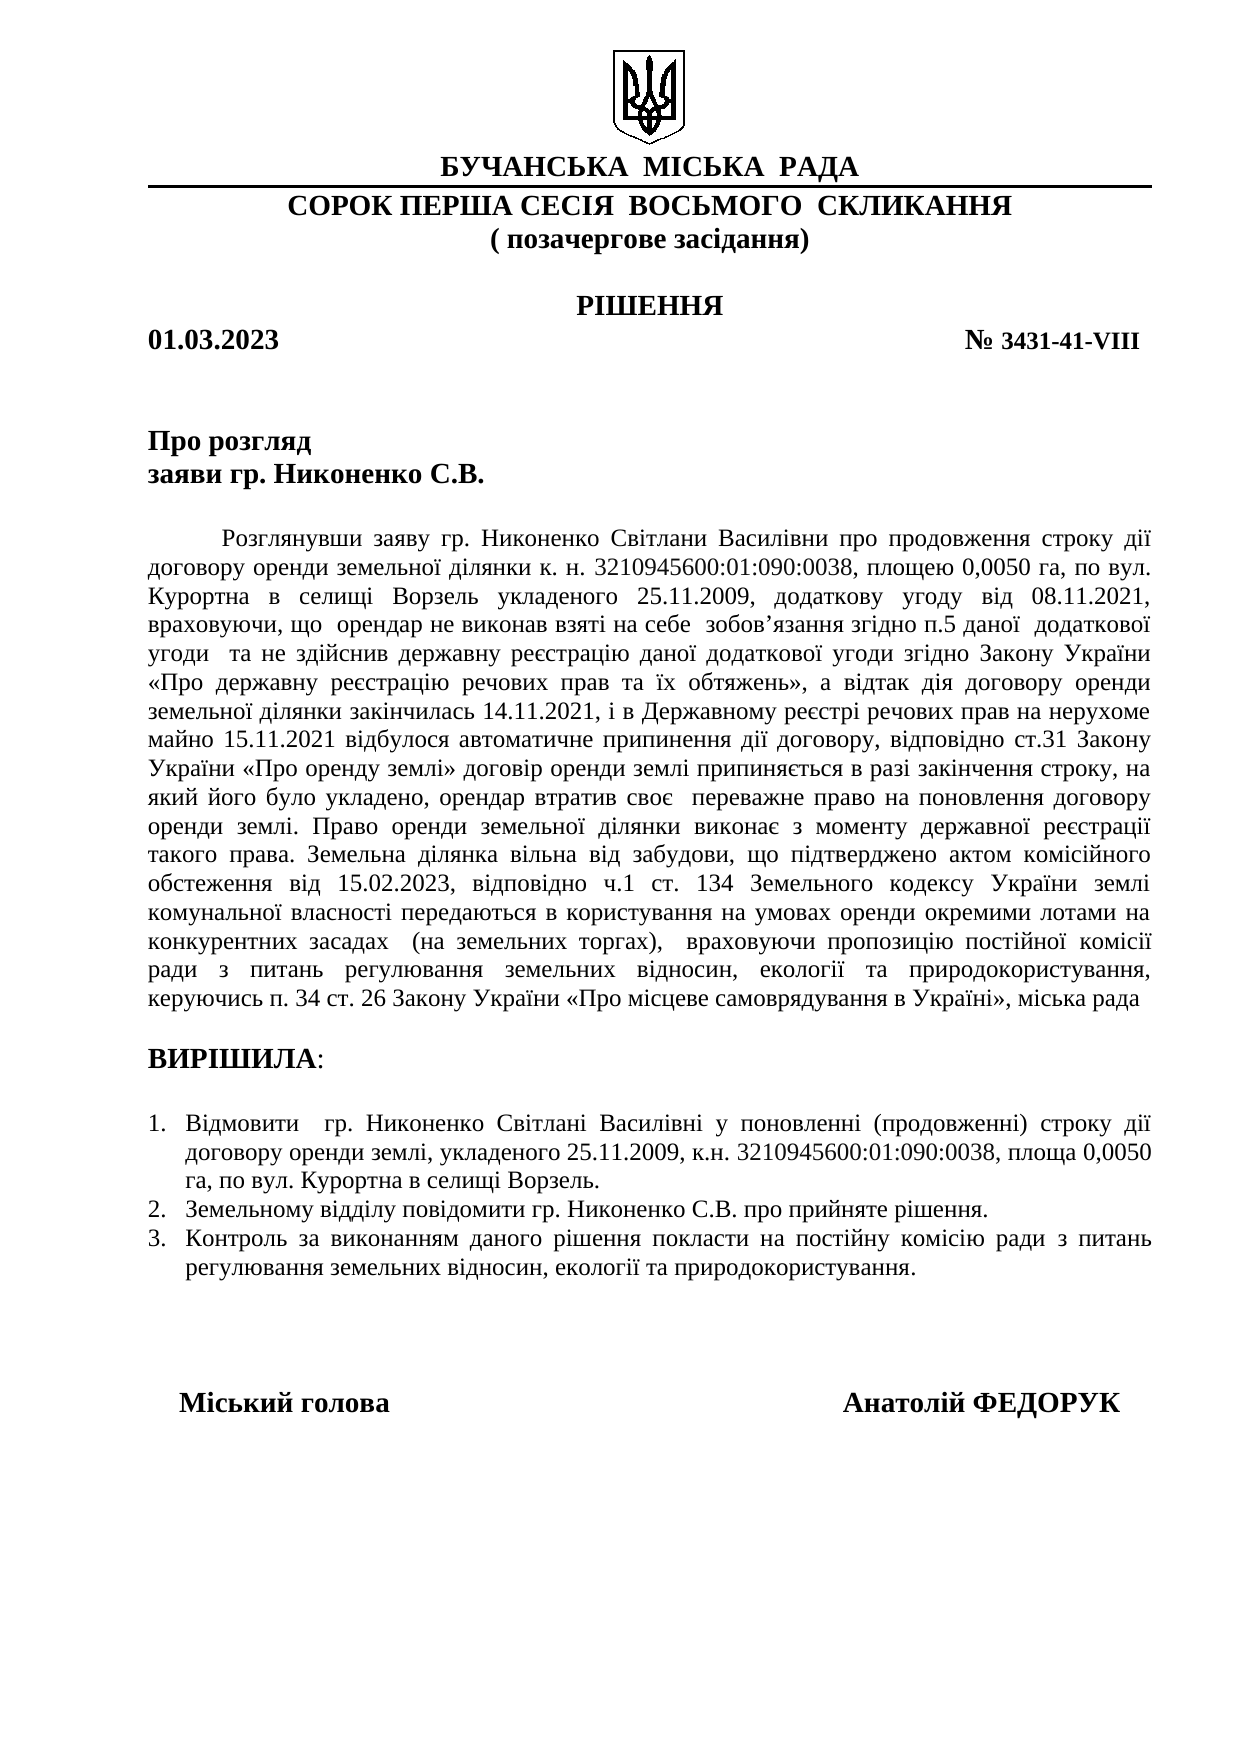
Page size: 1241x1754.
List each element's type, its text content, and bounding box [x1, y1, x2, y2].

text СОРОК ПЕРША СЕСІЯ ВОСЬМОГО СКЛИКАННЯ [148, 188, 1152, 221]
text БУЧАНСЬКА МІСЬКА РАДА [148, 149, 1152, 185]
text заяви гр. Никоненко С.В. [148, 456, 1152, 490]
text Міський голова Анатолій ФЕДОРУК [148, 1385, 1152, 1418]
text Про розгляд [148, 423, 1152, 456]
text 01.03.2023 № 3431-41-VIІІ [148, 322, 1152, 356]
text ( позачергове засідання) [148, 221, 1152, 255]
text ВИРІШИЛА: [148, 1041, 1152, 1074]
list Відмовити гр. Никоненко Світлані Василівні у поновленні (продовженні) строку дії договору оренди землі, укладеного 25.11.2009, к.н. 3210945600:01:090:0038, площа 0,0050 га, по вул. Курортна в селищі Ворзель. [148, 1108, 1152, 1194]
list Контроль за виконанням даного рішення покласти на постійну комісію ради з питань регулювання земельних відносин, екології та природокористування. [148, 1223, 1152, 1280]
text РІШЕННЯ [148, 288, 1152, 322]
list Земельному відділу повідомити гр. Никоненко С.В. про прийняте рішення. [148, 1194, 1152, 1223]
text Розглянувши заяву гр. Никоненко Світлани Василівни про продовження строку дії договору оренди земельної ділянки к. н. 3210945600:01:090:0038, площею 0,0050 га, по вул. Курортна в селищі Ворзель укладеного 25.11.2009, додаткову угоду від 08.11.2021, враховуючи, що орендар не виконав взяті на себе зобов’язання згідно п.5 даної додаткової угоди та не здійснив державну реєстрацію даної додаткової угоди згідно Закону України «Про державну реєстрацію речових прав та їх обтяжень», а відтак дія договору оренди земельної ділянки закінчилась 14.11.2021, і в Державному реєстрі речових прав на нерухоме майно 15.11.2021 відбулося автоматичне припинення дії договору, відповідно ст.31 Закону України «Про оренду землі» договір оренди землі припиняється в разі закінчення строку, на який його було укладено, орендар втратив своє переважне право на поновлення договору оренди землі. Право оренди земельної ділянки виконає з моменту державної реєстрації такого права. Земельна ділянка вільна від забудови, що підтверджено актом комісійного обстеження від 15.02.2023, відповідно ч.1 ст. 134 Земельного кодексу України землі комунальної власності передаються в користування на умовах оренди окремими лотами на конкурентних засадах (на земельних торгах), враховуючи пропозицію постійної комісії ради з питань регулювання земельних відносин, екології та природокористування, керуючись п. 34 ст. 26 Закону України «Про місцеве самоврядування в Україні», міська рада [148, 523, 1152, 1012]
